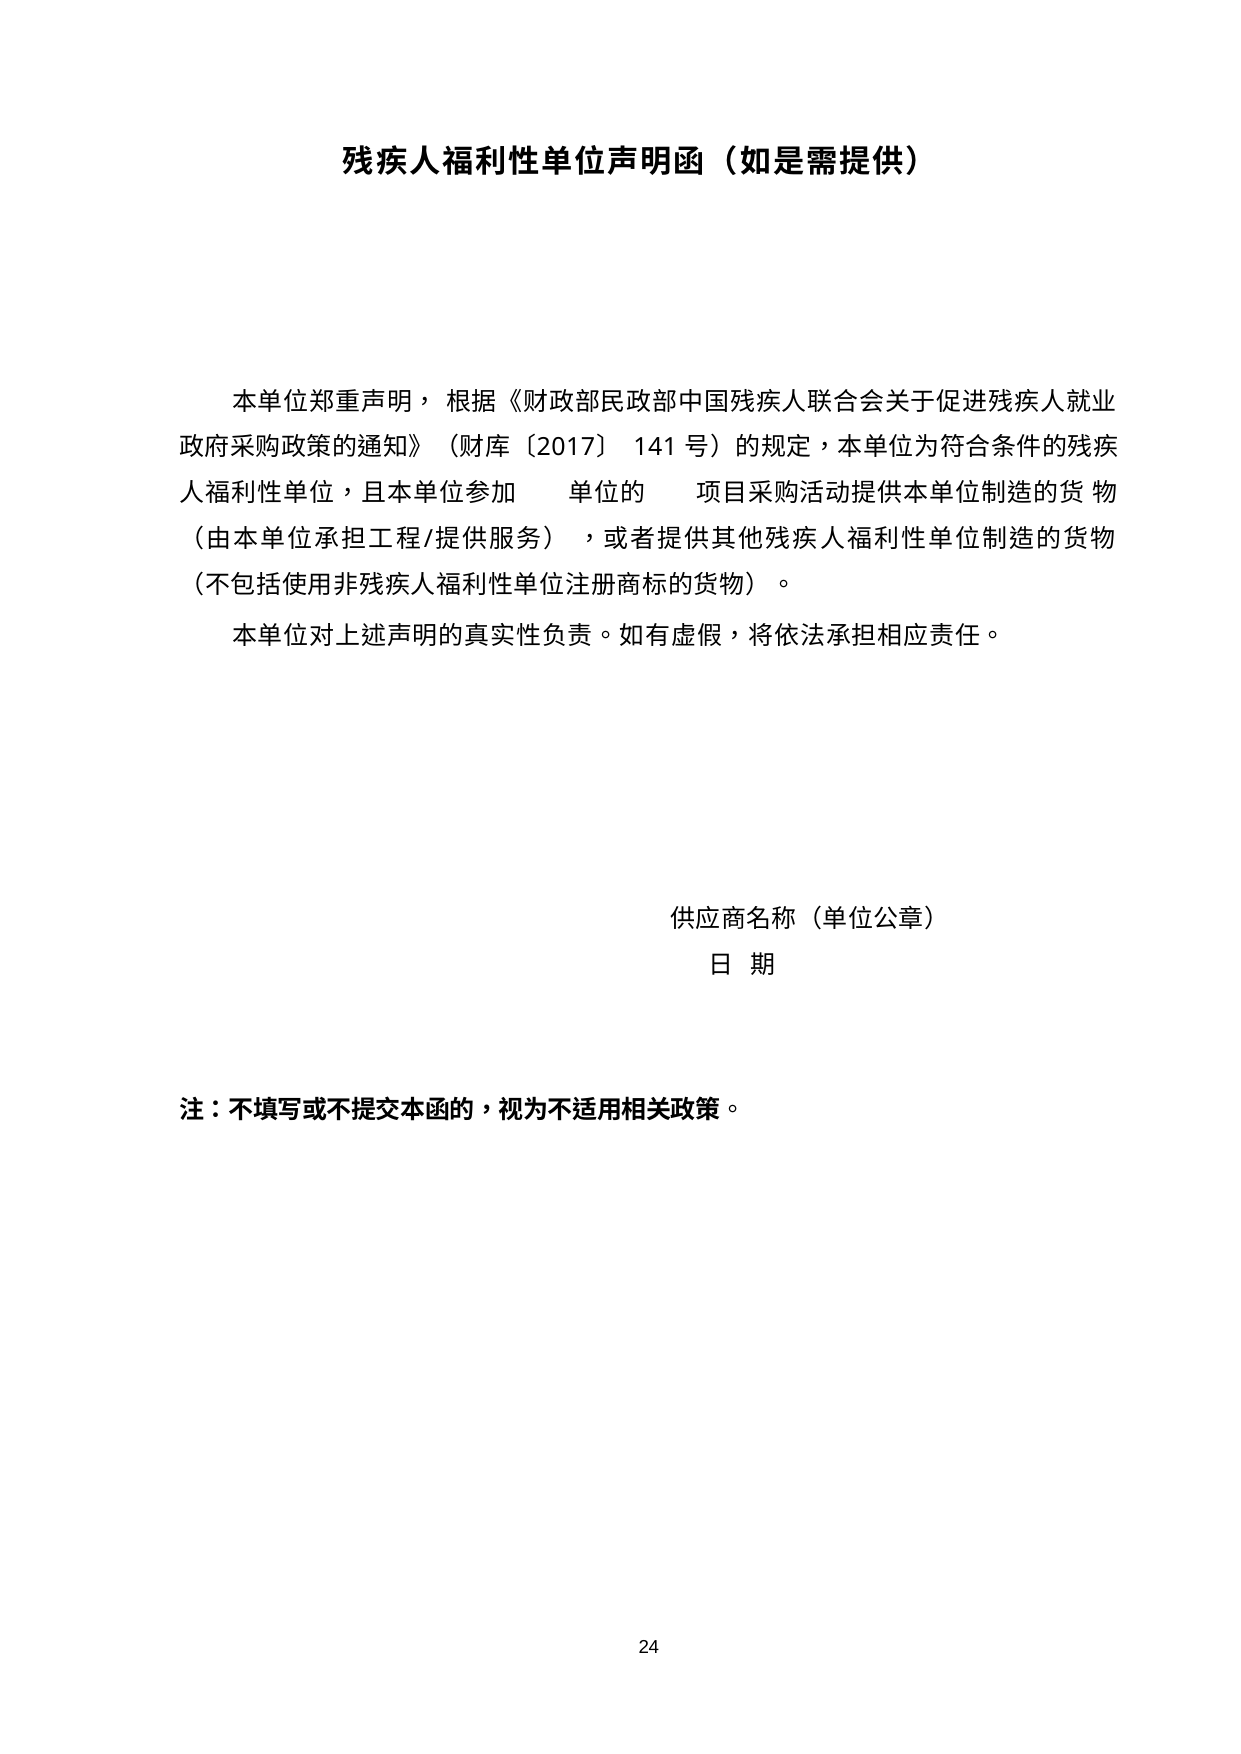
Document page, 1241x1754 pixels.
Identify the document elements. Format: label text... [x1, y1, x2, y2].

text 供应商名称（单位公章） 日 期 [670, 891, 950, 982]
text 本单位郑重声明， 根据《财政部民政部中国残疾人联合会关于促进残疾人就业 政府采购政策的通知》（财库〔2017〕 141 号）的规定，本单位为符合条件的残疾 人福利性单位，且本单位参加 单位的 项目采购活动提供本单位制造的货 物（由本单位承担工程/提供服务） ，或者提供其他残疾人福利性单位制造的货物 （不包括使用非残疾人福利性单位注册商标的货物）。 [179, 373, 1118, 602]
text 本单位对上述声明的真实性负责。如有虚假，将依法承担相应责任。 [232, 608, 1118, 653]
text 注：不填写或不提交本函的，视为不适用相关政策。 [179, 1082, 1118, 1128]
text 残疾人福利性单位声明函（如是需提供） [343, 136, 1118, 182]
